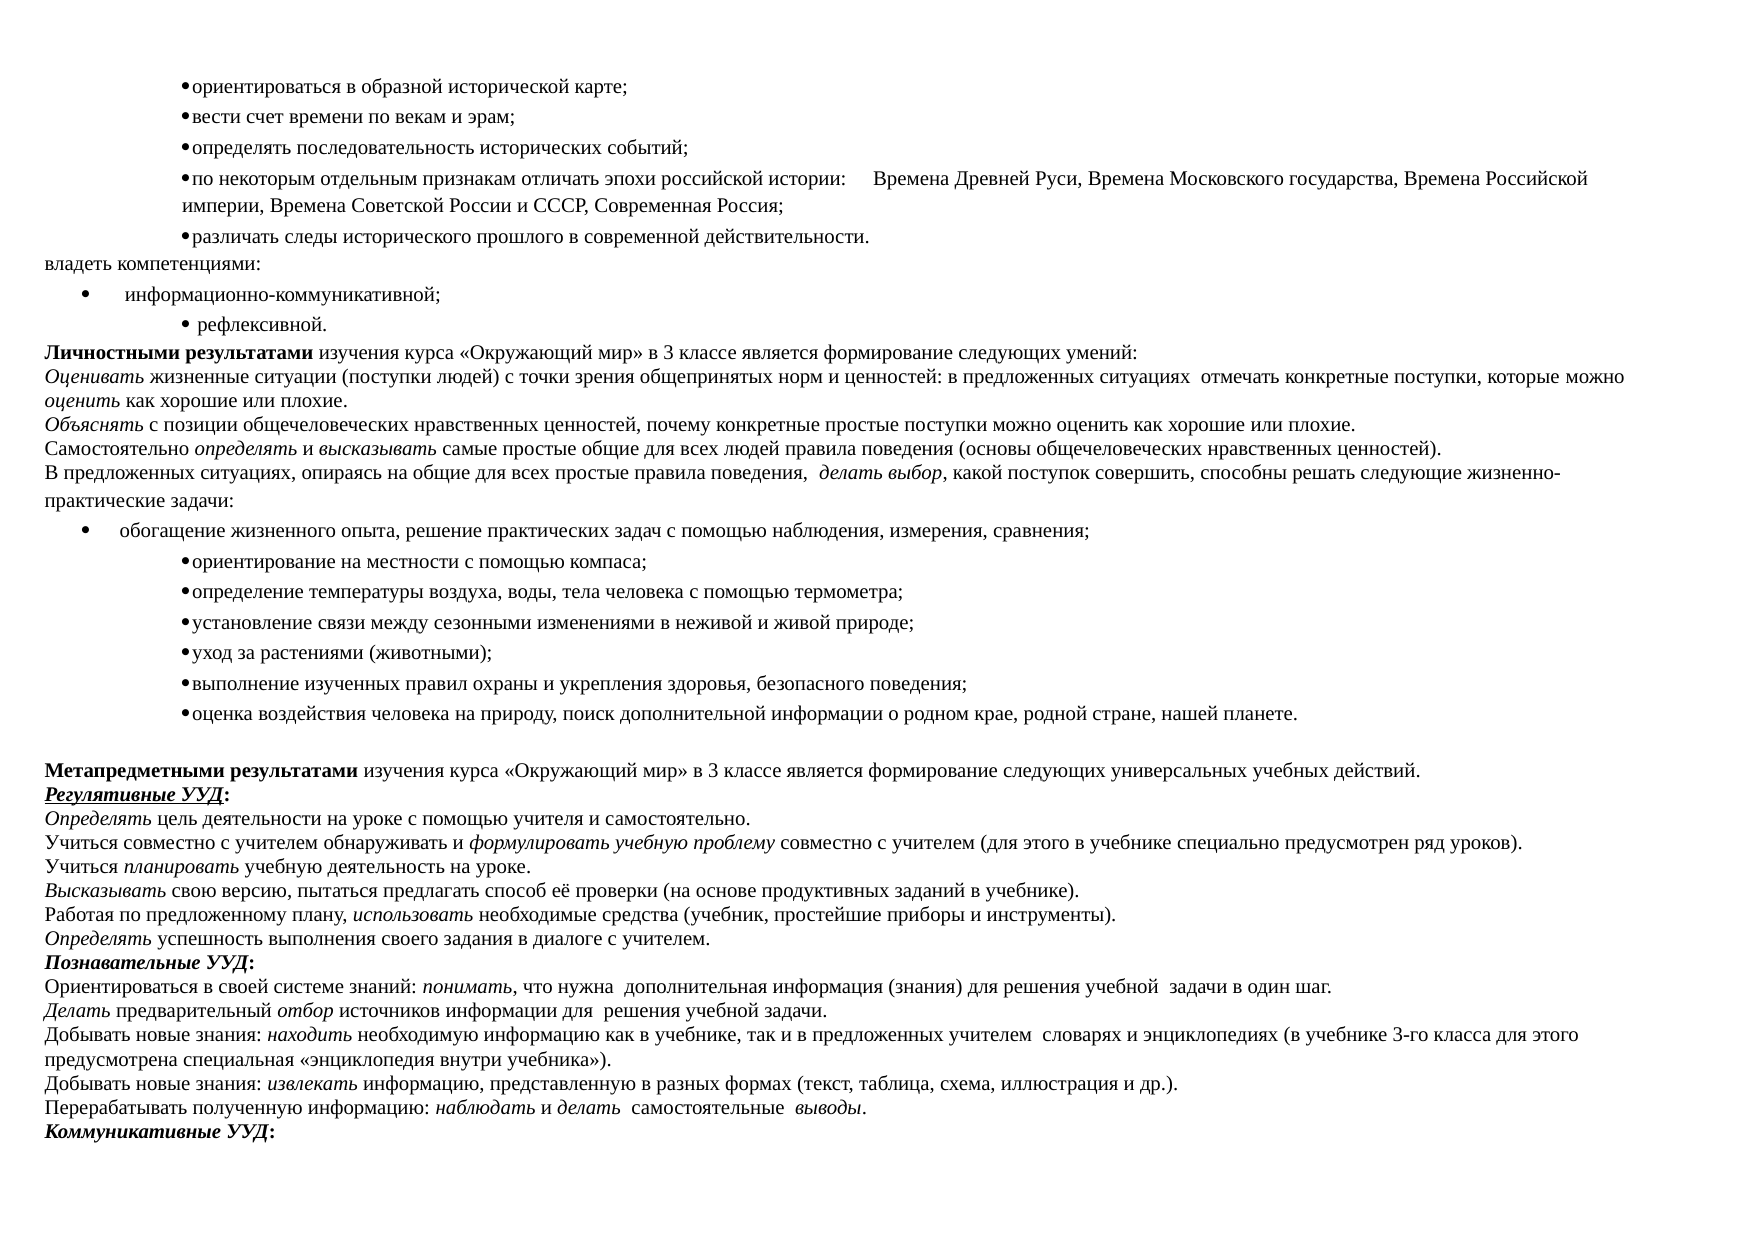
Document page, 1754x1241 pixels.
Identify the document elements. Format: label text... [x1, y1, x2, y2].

text Делать предварительный отбор источников информации для решения учебной задачи. [44, 998, 1636, 1022]
text Ориентироваться в своей системе знаний: понимать, что нужна дополнительная информация (знания) для решения учебной задачи в один шаг. [44, 974, 1636, 998]
text Метапредметными результатами изучения курса «Окружающий мир» в 3 классе является формирование следующих универсальных учебных действий. [44, 758, 1636, 782]
text Учиться планировать учебную деятельность на уроке. [44, 854, 1636, 878]
text Работая по предложенному плану, использовать необходимые средства (учебник, простейшие приборы и инструменты). [44, 902, 1636, 926]
text Оценивать жизненные ситуации (поступки людей) с точки зрения общепринятых норм и ценностей: в предложенных ситуациях отмечать конкретные поступки, которые можно оценить как хорошие или плохие. [44, 364, 1636, 412]
list уход за растениями (животными); [182, 640, 1636, 664]
list рефлексивной. [182, 312, 1636, 336]
list информационно-коммуникативной; [82, 282, 1636, 306]
list различать следы исторического прошлого в современной действительности. [182, 223, 1636, 248]
text В предложенных ситуациях, опираясь на общие для всех простые правила поведения, делать выбор, какой поступок совершить, способны решать следующие жизненно-практические задачи: [44, 460, 1636, 512]
text Определять цель деятельности на уроке с помощью учителя и самостоятельно. [44, 806, 1636, 830]
text Учиться совместно с учителем обнаруживать и формулировать учебную проблему совместно с учителем (для этого в учебнике специально предусмотрен ряд уроков). [44, 830, 1636, 854]
list ориентирование на местности с помощью компаса; [182, 549, 1636, 573]
list по некоторым отдельным признакам отличать эпохи российской истории: Времена Древней Руси, Времена Московского государства, Времена Российской империи, Времена Советской России и СССР, Современная Россия; [182, 165, 1636, 217]
list оценка воздействия человека на природу, поиск дополнительной информации о родном крае, родной стране, нашей планете. [182, 701, 1636, 725]
text Личностными результатами изучения курса «Окружающий мир» в 3 классе является формирование следующих умений: [44, 340, 1636, 364]
text владеть компетенциями: [44, 251, 1636, 275]
list обогащение жизненного опыта, решение практических задач с помощью наблюдения, измерения, сравнения; [82, 518, 1636, 542]
list ориентироваться в образной исторической карте; [182, 74, 1636, 98]
text Самостоятельно определять и высказывать самые простые общие для всех людей правила поведения (основы общечеловеческих нравственных ценностей). [44, 436, 1636, 460]
list определять последовательность исторических событий; [182, 135, 1636, 159]
text Познавательные УУД: [44, 950, 1636, 974]
text Добывать новые знания: находить необходимую информацию как в учебнике, так и в предложенных учителем словарях и энциклопедиях (в учебнике 3-го класса для этого предусмотрена специальная «энциклопедия внутри учебника»). [44, 1022, 1636, 1071]
text Добывать новые знания: извлекать информацию, представленную в разных формах (текст, таблица, схема, иллюстрация и др.). [44, 1071, 1636, 1094]
text Перерабатывать полученную информацию: наблюдать и делать самостоятельные выводы. [44, 1094, 1636, 1119]
text Коммуникативные УУД: [44, 1119, 1636, 1143]
list вести счет времени по векам и эрам; [182, 104, 1636, 128]
text Определять успешность выполнения своего задания в диалоге с учителем. [44, 926, 1636, 950]
text Регулятивные УУД: [44, 782, 1636, 806]
list установление связи между сезонными изменениями в неживой и живой природе; [182, 610, 1636, 634]
text Объяснять с позиции общечеловеческих нравственных ценностей, почему конкретные простые поступки можно оценить как хорошие или плохие. [44, 412, 1636, 436]
text Высказывать свою версию, пытаться предлагать способ её проверки (на основе продуктивных заданий в учебнике). [44, 878, 1636, 902]
list определение температуры воздуха, воды, тела человека с помощью термометра; [182, 579, 1636, 603]
list выполнение изученных правил охраны и укрепления здоровья, безопасного поведения; [182, 671, 1636, 695]
